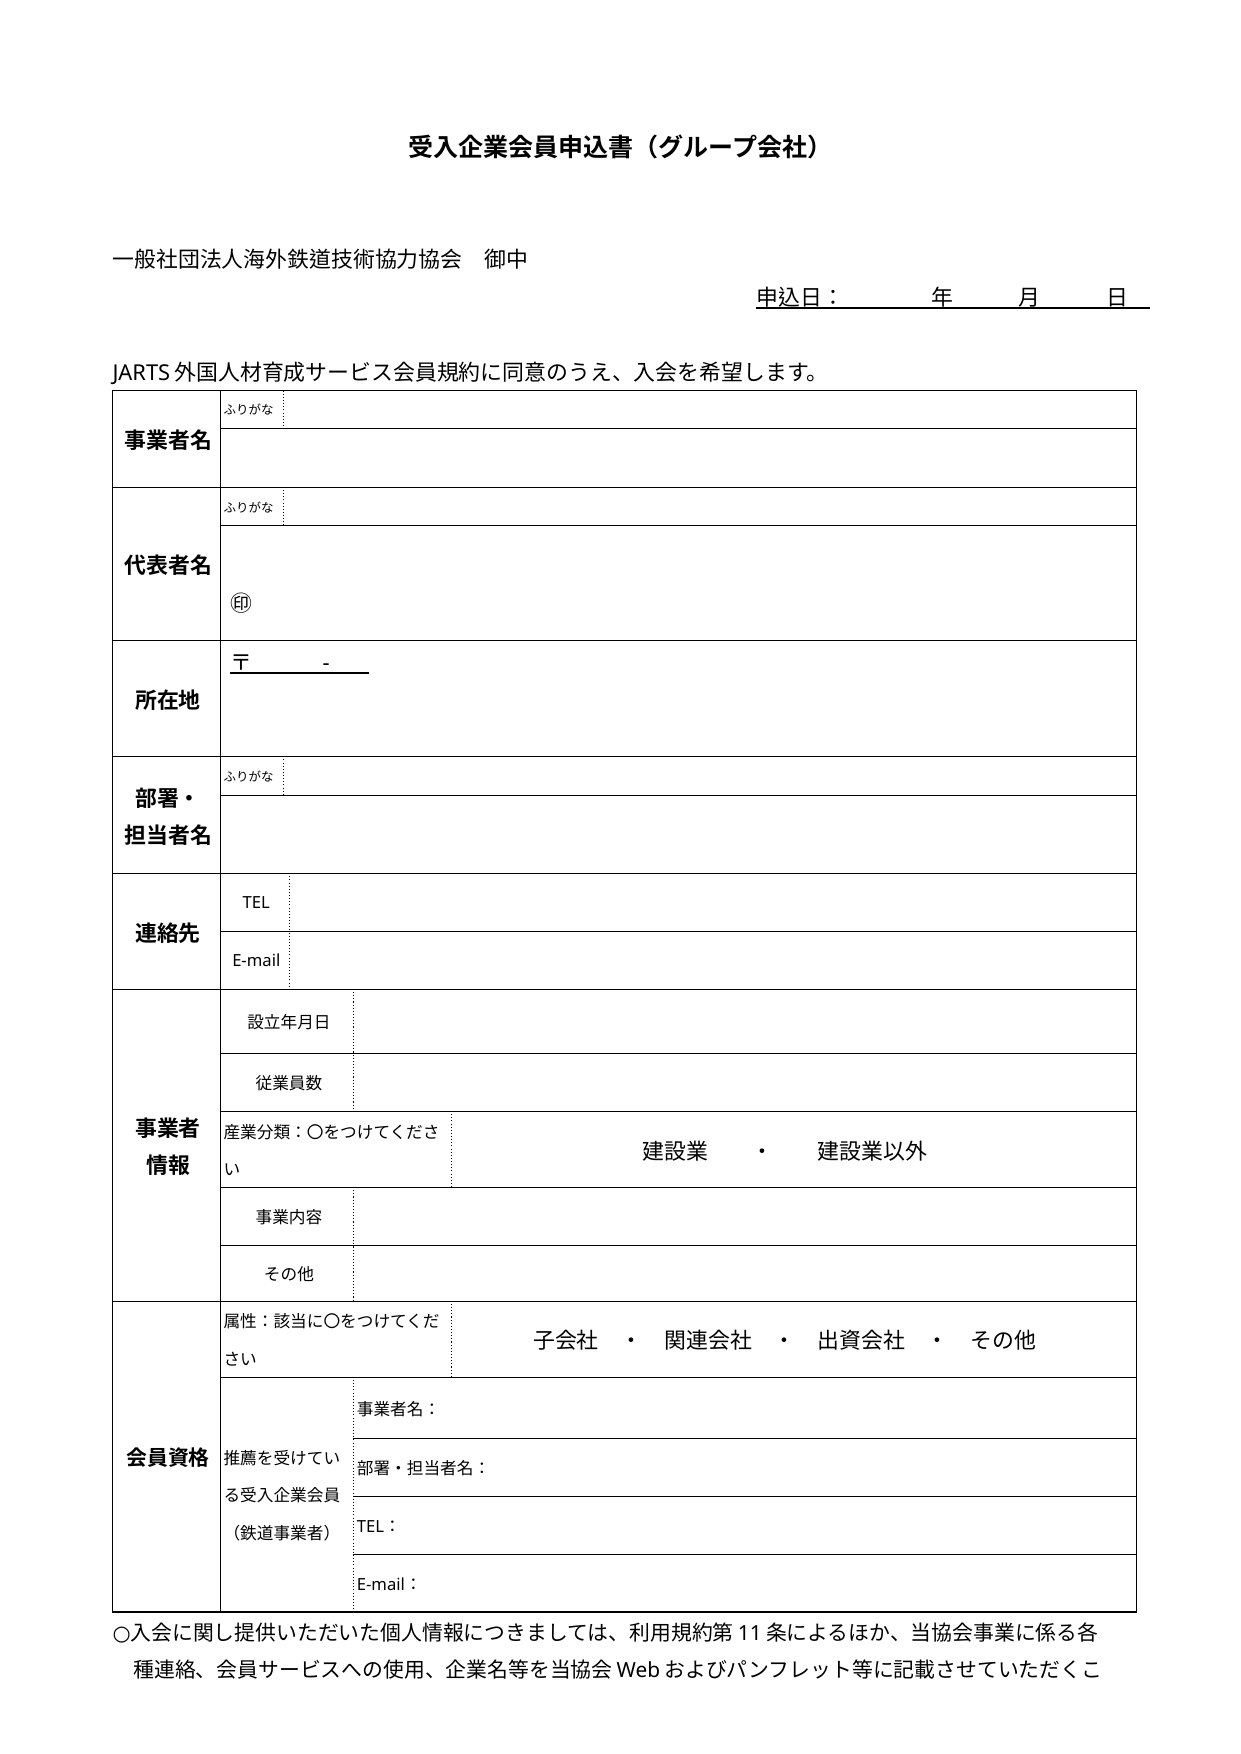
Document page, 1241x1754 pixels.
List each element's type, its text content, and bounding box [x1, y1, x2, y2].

table_cell 部署・ 担当者名 [113, 757, 220, 873]
table_cell 事業者名： [354, 1378, 1136, 1437]
table_cell [354, 1054, 1136, 1111]
table_cell 属性：該当に〇をつけてください [221, 1302, 452, 1377]
table_cell [354, 1188, 1136, 1245]
table_cell E-mail [221, 932, 289, 989]
table_header 事業者名 [113, 391, 220, 487]
table_cell [283, 488, 1136, 525]
table_cell 所在地 [113, 641, 220, 756]
table_cell 設立年月日 [221, 990, 354, 1052]
table_header [283, 391, 1136, 428]
table_cell [283, 757, 1136, 795]
table_cell [221, 429, 1136, 487]
table_header ふりがな [221, 391, 283, 428]
table_cell 会員資格 [113, 1302, 220, 1611]
table_cell TEL [221, 874, 289, 931]
table_cell [354, 990, 1136, 1052]
table_cell 従業員数 [221, 1054, 354, 1111]
table_cell 部署・担当者名： [354, 1439, 1136, 1496]
text JARTS外国人材育成サービス会員規約に同意のうえ、入会を希望します。 [112, 352, 1128, 389]
table_cell TEL： [354, 1497, 1136, 1554]
table_cell 事業者 情報 [113, 990, 220, 1301]
table_cell [221, 796, 1136, 873]
table_cell 子会社 ・ 関連会社 ・ 出資会社 ・ その他 [452, 1302, 1136, 1377]
table_cell E-mail： [354, 1555, 1136, 1611]
text 受入企業会員申込書（グループ会社） [112, 127, 1128, 164]
table_cell ふりがな [221, 488, 283, 525]
table_cell 推薦を受けている受入企業会員 （鉄道事業者） [221, 1378, 354, 1611]
table_cell [289, 874, 1136, 931]
text 一般社団法人海外鉄道技術協力協会 御中 [112, 239, 1128, 277]
table_cell 連絡先 [113, 874, 220, 989]
table_cell [289, 932, 1136, 989]
table_cell 事業内容 [221, 1188, 354, 1245]
text 申込日： 年 月 日 [112, 277, 1128, 314]
table_cell その他 [221, 1246, 354, 1301]
table_cell [354, 1246, 1136, 1301]
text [112, 1613, 1106, 1687]
table_cell 建設業 ・ 建設業以外 [452, 1112, 1136, 1187]
table_cell 産業分類：〇をつけてください [221, 1112, 452, 1187]
table_cell ㊞ [221, 526, 1136, 639]
table_cell 代表者名 [113, 488, 220, 639]
table_cell 〒 - [221, 641, 1136, 756]
table_cell ふりがな [221, 757, 283, 795]
